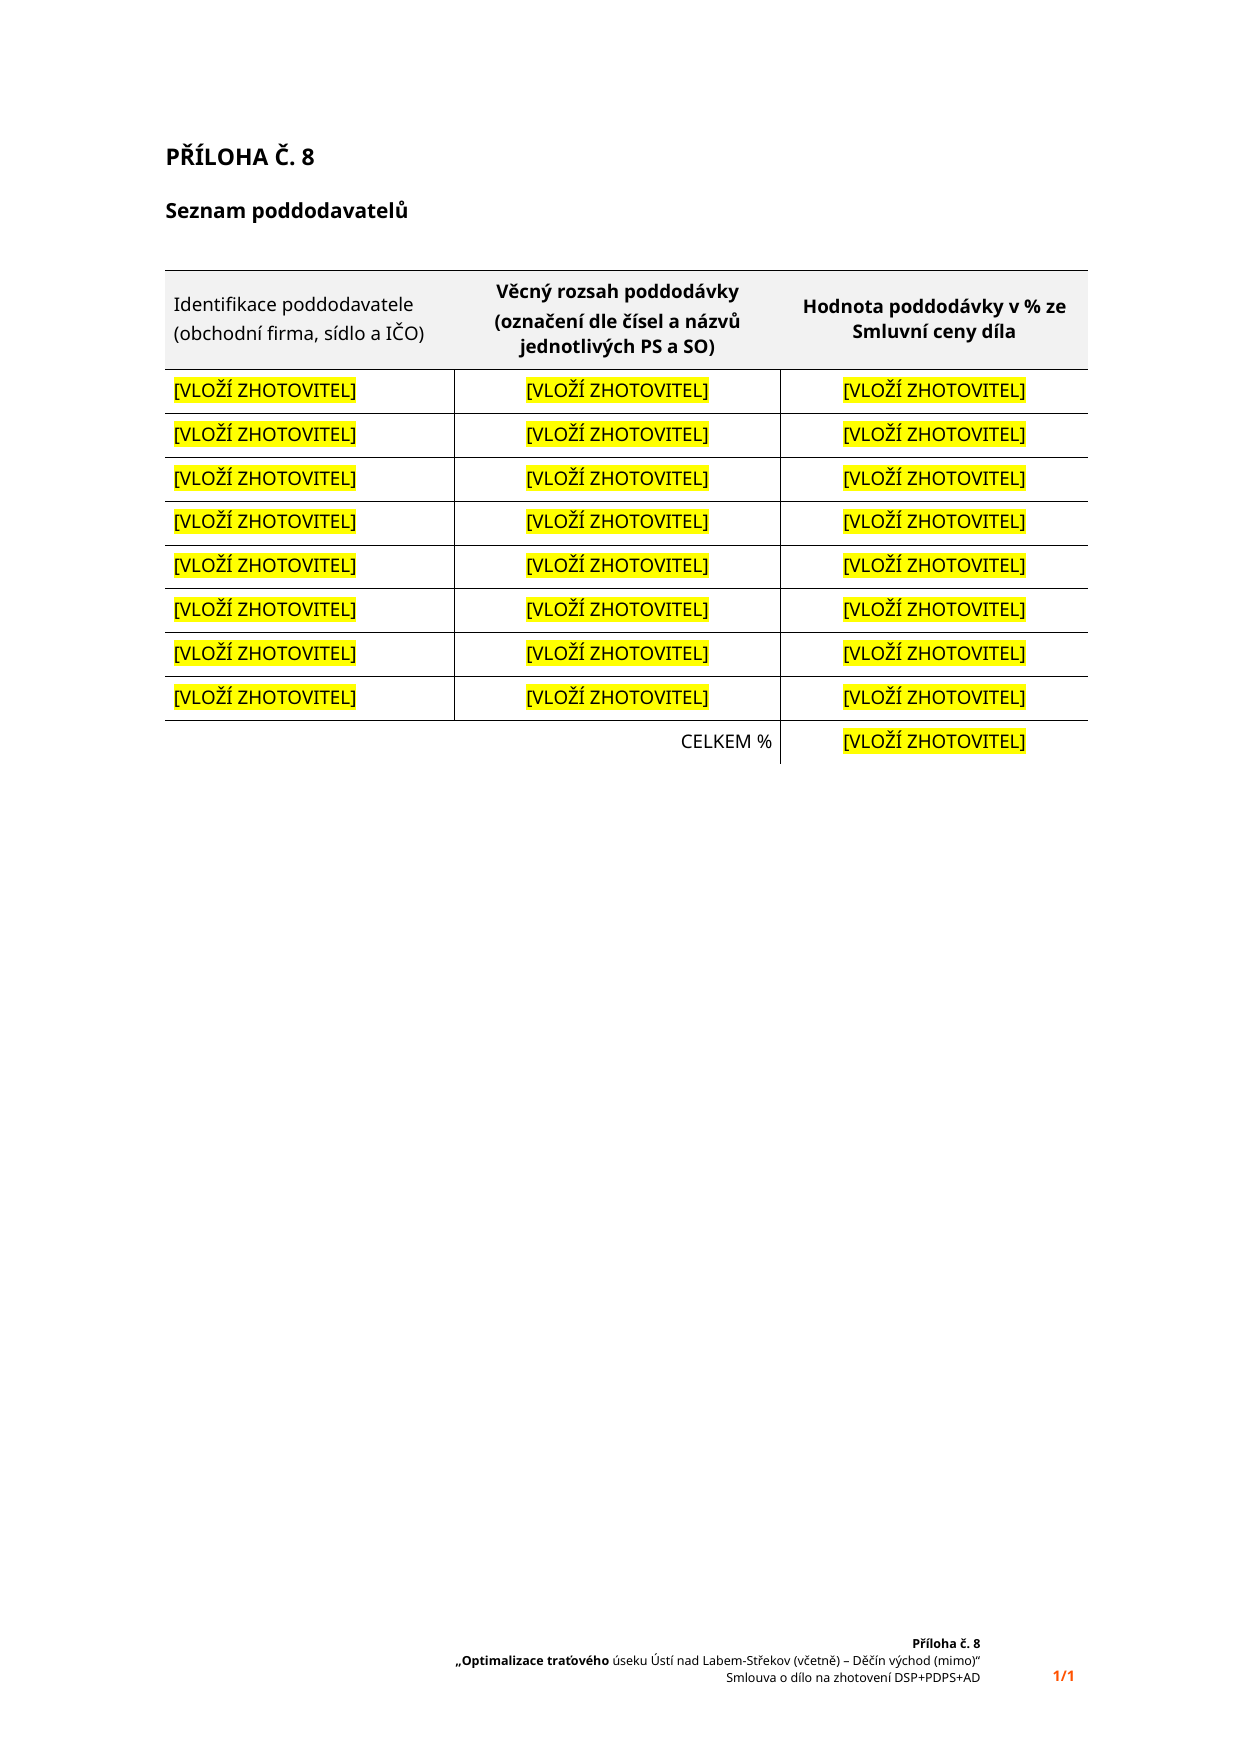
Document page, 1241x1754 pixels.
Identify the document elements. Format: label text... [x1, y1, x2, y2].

table_cell [VLOŽÍ ZHOTOVITEL] [455, 633, 780, 676]
table_cell [VLOŽÍ ZHOTOVITEL] [165, 502, 454, 544]
table_cell [VLOŽÍ ZHOTOVITEL] [165, 589, 454, 632]
table_cell [VLOŽÍ ZHOTOVITEL] [781, 721, 1088, 764]
table_cell [VLOŽÍ ZHOTOVITEL] [455, 546, 780, 588]
table_cell [VLOŽÍ ZHOTOVITEL] [165, 633, 454, 676]
table_cell [VLOŽÍ ZHOTOVITEL] [455, 677, 780, 720]
table_cell [VLOŽÍ ZHOTOVITEL] [455, 414, 780, 457]
table_cell [VLOŽÍ ZHOTOVITEL] [455, 502, 780, 544]
table_cell [VLOŽÍ ZHOTOVITEL] [165, 414, 454, 457]
table_header Identifikace poddodavatele (obchodní firma, sídlo a IČO) [165, 271, 454, 369]
text Seznam poddodavatelů [165, 197, 1075, 225]
table_header Věcný rozsah poddodávky (označení dle čísel a názvů jednotlivých PS a SO) [454, 271, 780, 369]
table_cell [VLOŽÍ ZHOTOVITEL] [781, 633, 1088, 676]
table_header Hodnota poddodávky v % ze Smluvní ceny díla [780, 271, 1088, 369]
table_cell [VLOŽÍ ZHOTOVITEL] [781, 458, 1088, 501]
table_cell [VLOŽÍ ZHOTOVITEL] [781, 677, 1088, 720]
table_cell [VLOŽÍ ZHOTOVITEL] [781, 546, 1088, 588]
table_cell CELKEM % [165, 721, 780, 764]
table_cell [VLOŽÍ ZHOTOVITEL] [781, 414, 1088, 457]
table_cell [VLOŽÍ ZHOTOVITEL] [165, 677, 454, 720]
table_cell [VLOŽÍ ZHOTOVITEL] [781, 589, 1088, 632]
table_cell [VLOŽÍ ZHOTOVITEL] [455, 458, 780, 501]
table_cell [VLOŽÍ ZHOTOVITEL] [165, 546, 454, 588]
table_cell [VLOŽÍ ZHOTOVITEL] [165, 458, 454, 501]
text Příloha č. 8 [165, 141, 1075, 173]
table_cell [VLOŽÍ ZHOTOVITEL] [455, 370, 780, 413]
table_cell [VLOŽÍ ZHOTOVITEL] [455, 589, 780, 632]
table_cell [VLOŽÍ ZHOTOVITEL] [165, 370, 454, 413]
table_cell [VLOŽÍ ZHOTOVITEL] [781, 370, 1088, 413]
table_cell [VLOŽÍ ZHOTOVITEL] [781, 502, 1088, 544]
